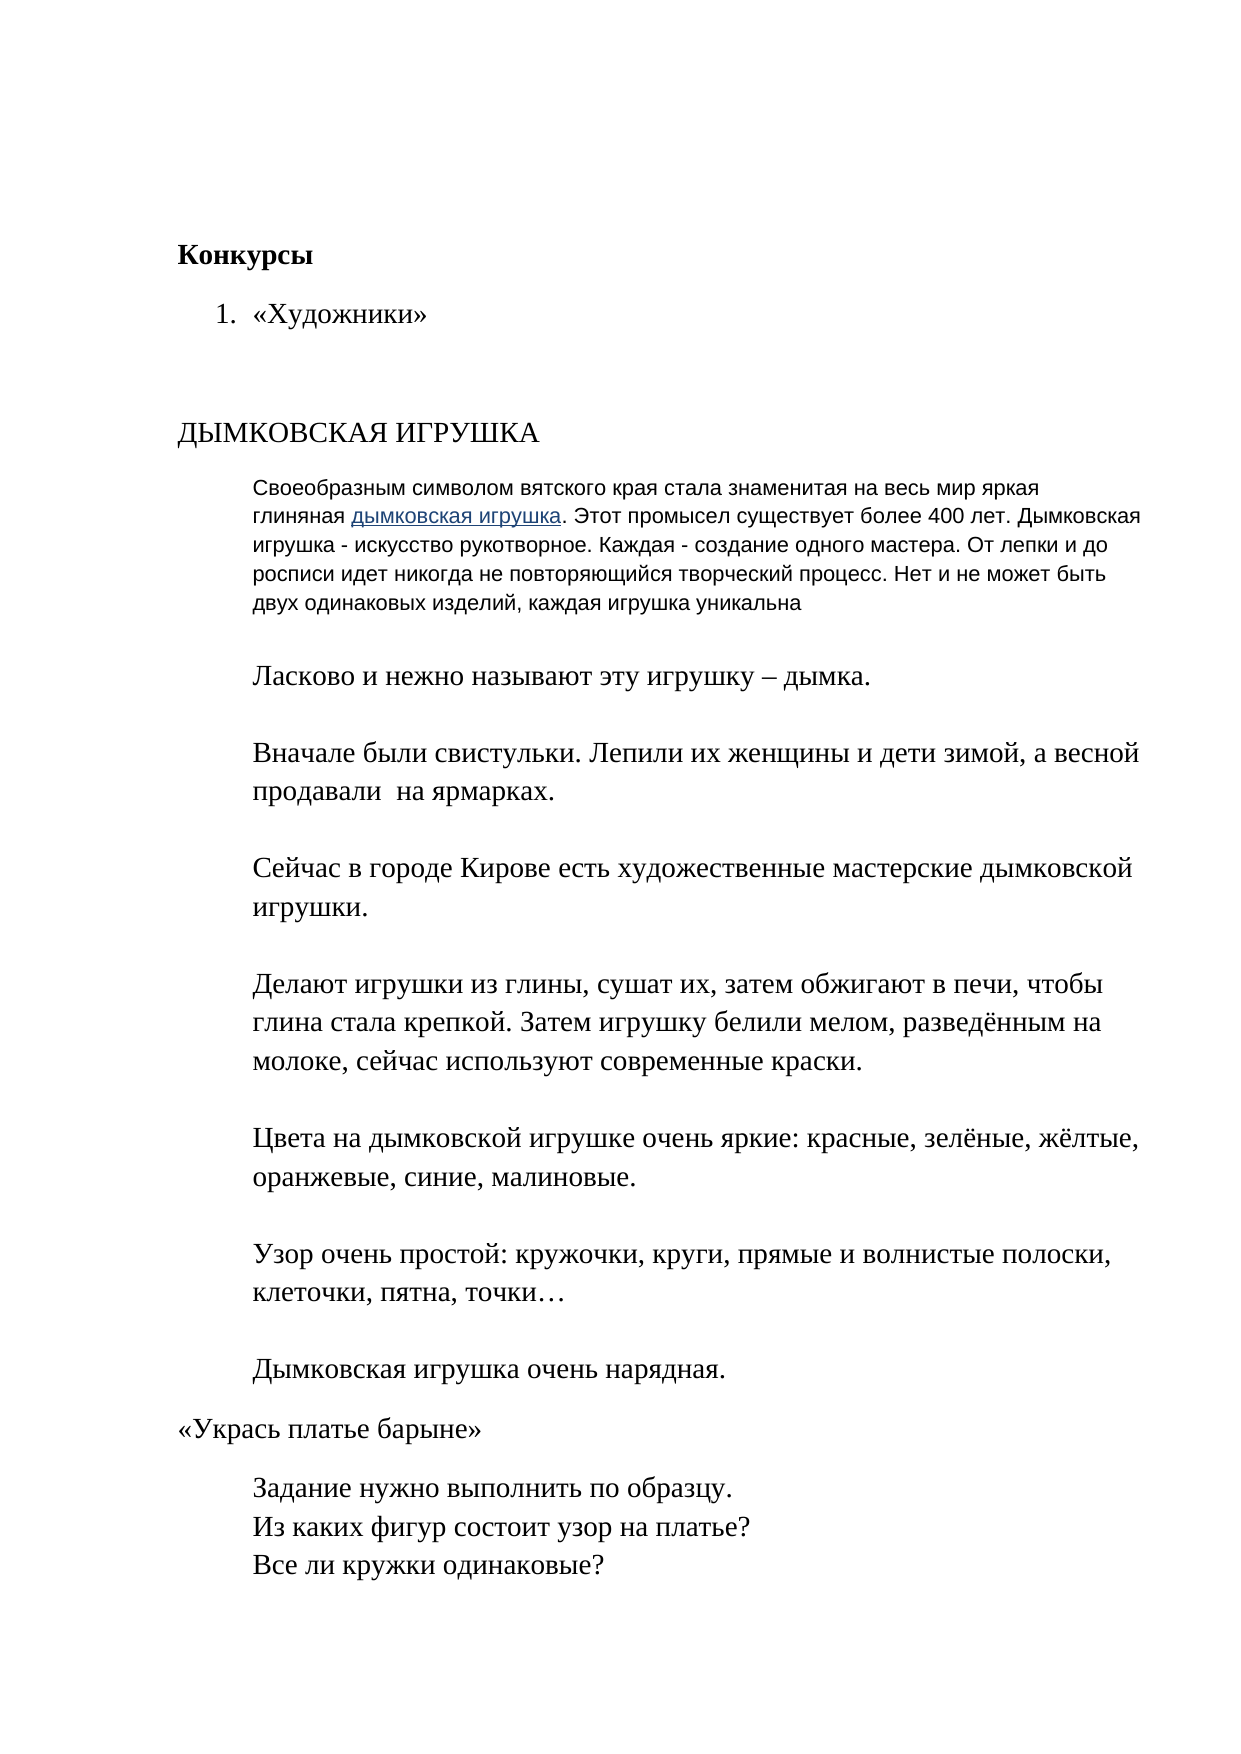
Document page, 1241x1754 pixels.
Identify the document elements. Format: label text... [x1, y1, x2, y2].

list Сейчас в городе Кирове есть художественные мастерские дымковской игрушки. [252, 850, 1152, 922]
list Из каких фигур состоит узор на платье? [252, 1509, 1152, 1542]
text ДЫМКОВСКАЯ ИГРУШКА [177, 415, 1152, 448]
list Своеобразным символом вятского края стала знаменитая на весь мир яркая глиняная дымковская игрушка. Этот промысел существует более 400 лет. Дымковская игрушка - искусство рукотворное. Каждая - создание одного мастера. От лепки и до росписи идет никогда не повторяющийся творческий процесс. Нет и не может быть двух одинаковых изделий, каждая игрушка уникальна [252, 474, 1152, 615]
list Задание нужно выполнить по образцу. [252, 1470, 1152, 1504]
list Все ли кружки одинаковые? [252, 1547, 1152, 1581]
text «Укрась платье барыне» [177, 1411, 1152, 1444]
list Дымковская игрушка очень нарядная. [252, 1351, 1152, 1385]
text Конкурсы [177, 237, 1152, 270]
list Ласково и нежно называют эту игрушку – дымка. [252, 658, 1152, 691]
list Вначале были свистульки. Лепили их женщины и дети зимой, а весной продавали на ярмарках. [252, 735, 1152, 807]
list Цвета на дымковской игрушке очень яркие: красные, зелёные, жёлтые, оранжевые, синие, малиновые. [252, 1120, 1152, 1192]
list Узор очень простой: кружочки, круги, прямые и волнистые полоски, клеточки, пятна, точки… [252, 1236, 1152, 1308]
list «Художники» [215, 296, 1152, 330]
list Делают игрушки из глины, сушат их, затем обжигают в печи, чтобы глина стала крепкой. Затем игрушку белили мелом, разведённым на молоке, сейчас используют современные краски. [252, 966, 1152, 1077]
